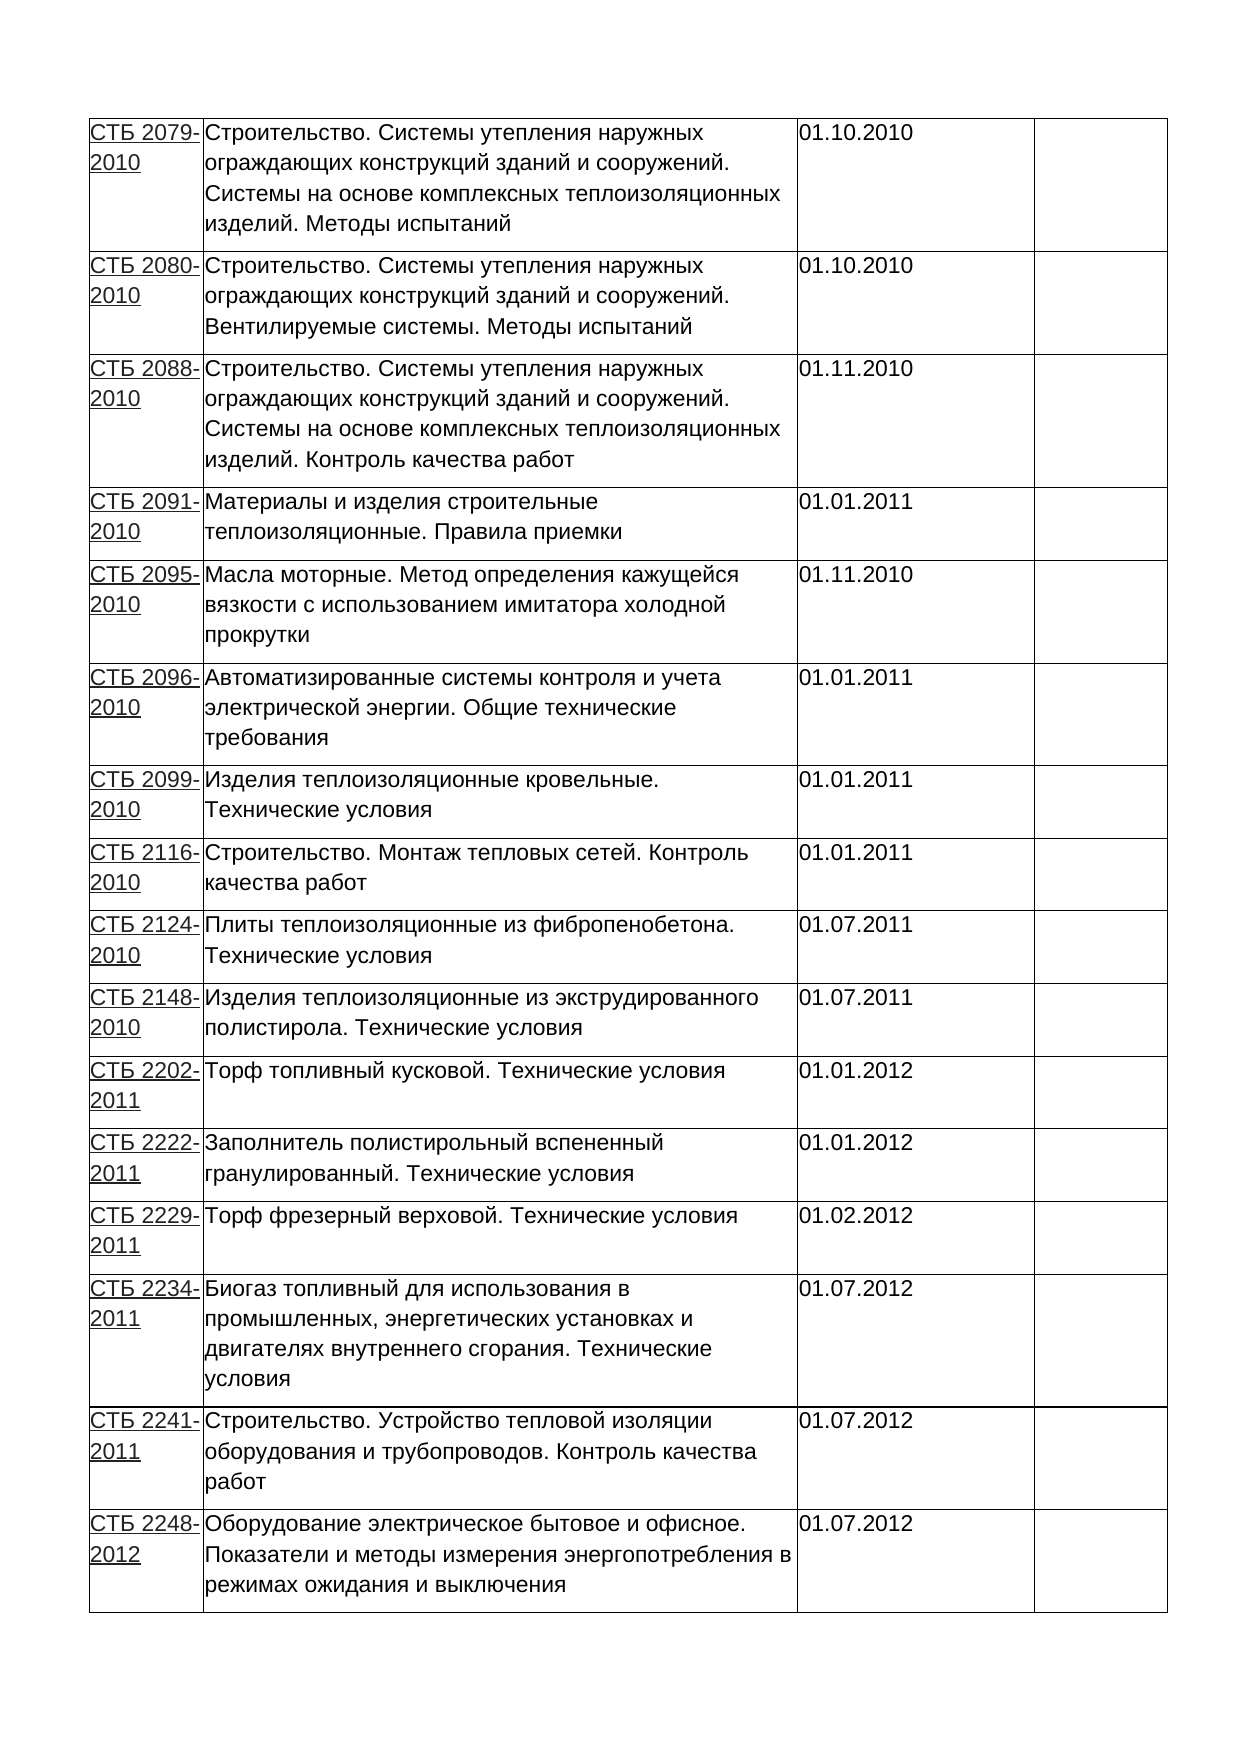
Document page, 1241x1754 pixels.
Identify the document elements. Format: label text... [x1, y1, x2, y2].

table_cell СТБ 2088-2010 [90, 355, 203, 487]
table_cell Строительство. Монтаж тепловых сетей. Контроль качества работ [204, 839, 797, 910]
table_cell [1035, 355, 1167, 487]
table_cell [1035, 1510, 1167, 1612]
table_cell СТБ 2099-2010 [90, 766, 203, 838]
table_cell [1035, 1057, 1167, 1128]
table_cell Плиты теплоизоляционные из фибропенобетона. Технические условия [204, 911, 797, 983]
table_cell Строительство. Системы утепления наружных ограждающих конструкций зданий и сооружений. Системы на основе комплексных теплоизоляционных изделий. Контроль качества работ [204, 355, 797, 487]
table_cell 01.01.2011 [798, 839, 1034, 910]
table_cell [1035, 252, 1167, 354]
table_cell [1035, 1129, 1167, 1201]
table_cell [1035, 839, 1167, 910]
table_cell 01.01.2011 [798, 664, 1034, 765]
table_cell СТБ 2080-2010 [90, 252, 203, 354]
table_cell СТБ 2222-2011 [90, 1129, 203, 1201]
table_cell СТБ 2229-2011 [90, 1202, 203, 1273]
table_cell [1035, 664, 1167, 765]
table_cell Строительство. Системы утепления наружных ограждающих конструкций зданий и сооружений. Системы на основе комплексных теплоизоляционных изделий. Методы испытаний [204, 119, 797, 251]
table_cell [1035, 984, 1167, 1056]
table_cell СТБ 2202-2011 [90, 1057, 203, 1128]
table_cell 01.07.2012 [798, 1408, 1034, 1509]
table_cell [1035, 119, 1167, 251]
table_cell СТБ 2095-2010 [90, 561, 203, 662]
table_cell Заполнитель полистирольный вспененный гранулированный. Технические условия [204, 1129, 797, 1201]
table_cell СТБ 2091-2010 [90, 488, 203, 559]
table_cell СТБ 2148-2010 [90, 984, 203, 1056]
table_cell [1035, 911, 1167, 983]
table_cell [1035, 1275, 1167, 1406]
table_cell 01.10.2010 [798, 252, 1034, 354]
table_cell СТБ 2124-2010 [90, 911, 203, 983]
table_cell СТБ 2096-2010 [90, 664, 203, 765]
table_cell 01.07.2011 [798, 984, 1034, 1056]
table_cell [1035, 561, 1167, 662]
table_cell Оборудование электрическое бытовое и офисное. Показатели и методы измерения энергопотребления в режимах ожидания и выключения [204, 1510, 797, 1612]
table_cell Биогаз топливный для использования в промышленных, энергетических установках и двигателях внутреннего сгорания. Технические условия [204, 1275, 797, 1406]
table_cell 01.02.2012 [798, 1202, 1034, 1273]
table_cell 01.01.2012 [798, 1129, 1034, 1201]
table_cell Торф топливный кусковой. Технические условия [204, 1057, 797, 1128]
table_cell [1035, 1202, 1167, 1273]
table_cell СТБ 2079-2010 [90, 119, 203, 251]
table_cell [1035, 488, 1167, 559]
table_cell [1035, 1408, 1167, 1509]
table_cell СТБ 2116-2010 [90, 839, 203, 910]
table_cell 01.07.2012 [798, 1510, 1034, 1612]
table_cell [1035, 766, 1167, 838]
table_cell Автоматизированные системы контроля и учета электрической энергии. Общие технические требования [204, 664, 797, 765]
table_cell Строительство. Устройство тепловой изоляции оборудования и трубопроводов. Контроль качества работ [204, 1408, 797, 1509]
table_cell 01.01.2011 [798, 488, 1034, 559]
table_cell 01.07.2012 [798, 1275, 1034, 1406]
table_cell 01.01.2011 [798, 766, 1034, 838]
table_cell 01.11.2010 [798, 355, 1034, 487]
table_cell 01.11.2010 [798, 561, 1034, 662]
table_cell СТБ 2248-2012 [90, 1510, 203, 1612]
table_cell СТБ 2241-2011 [90, 1408, 203, 1509]
table_cell Строительство. Системы утепления наружных ограждающих конструкций зданий и сооружений. Вентилируемые системы. Методы испытаний [204, 252, 797, 354]
table_cell СТБ 2234-2011 [90, 1275, 203, 1406]
table_cell Изделия теплоизоляционные кровельные. Технические условия [204, 766, 797, 838]
table_cell Изделия теплоизоляционные из экструдированного полистирола. Технические условия [204, 984, 797, 1056]
table_cell Торф фрезерный верховой. Технические условия [204, 1202, 797, 1273]
table_cell Материалы и изделия строительные теплоизоляционные. Правила приемки [204, 488, 797, 559]
table_cell 01.07.2011 [798, 911, 1034, 983]
table_cell Масла моторные. Метод определения кажущейся вязкости с использованием имитатора холодной прокрутки [204, 561, 797, 662]
table_cell 01.01.2012 [798, 1057, 1034, 1128]
table_cell 01.10.2010 [798, 119, 1034, 251]
